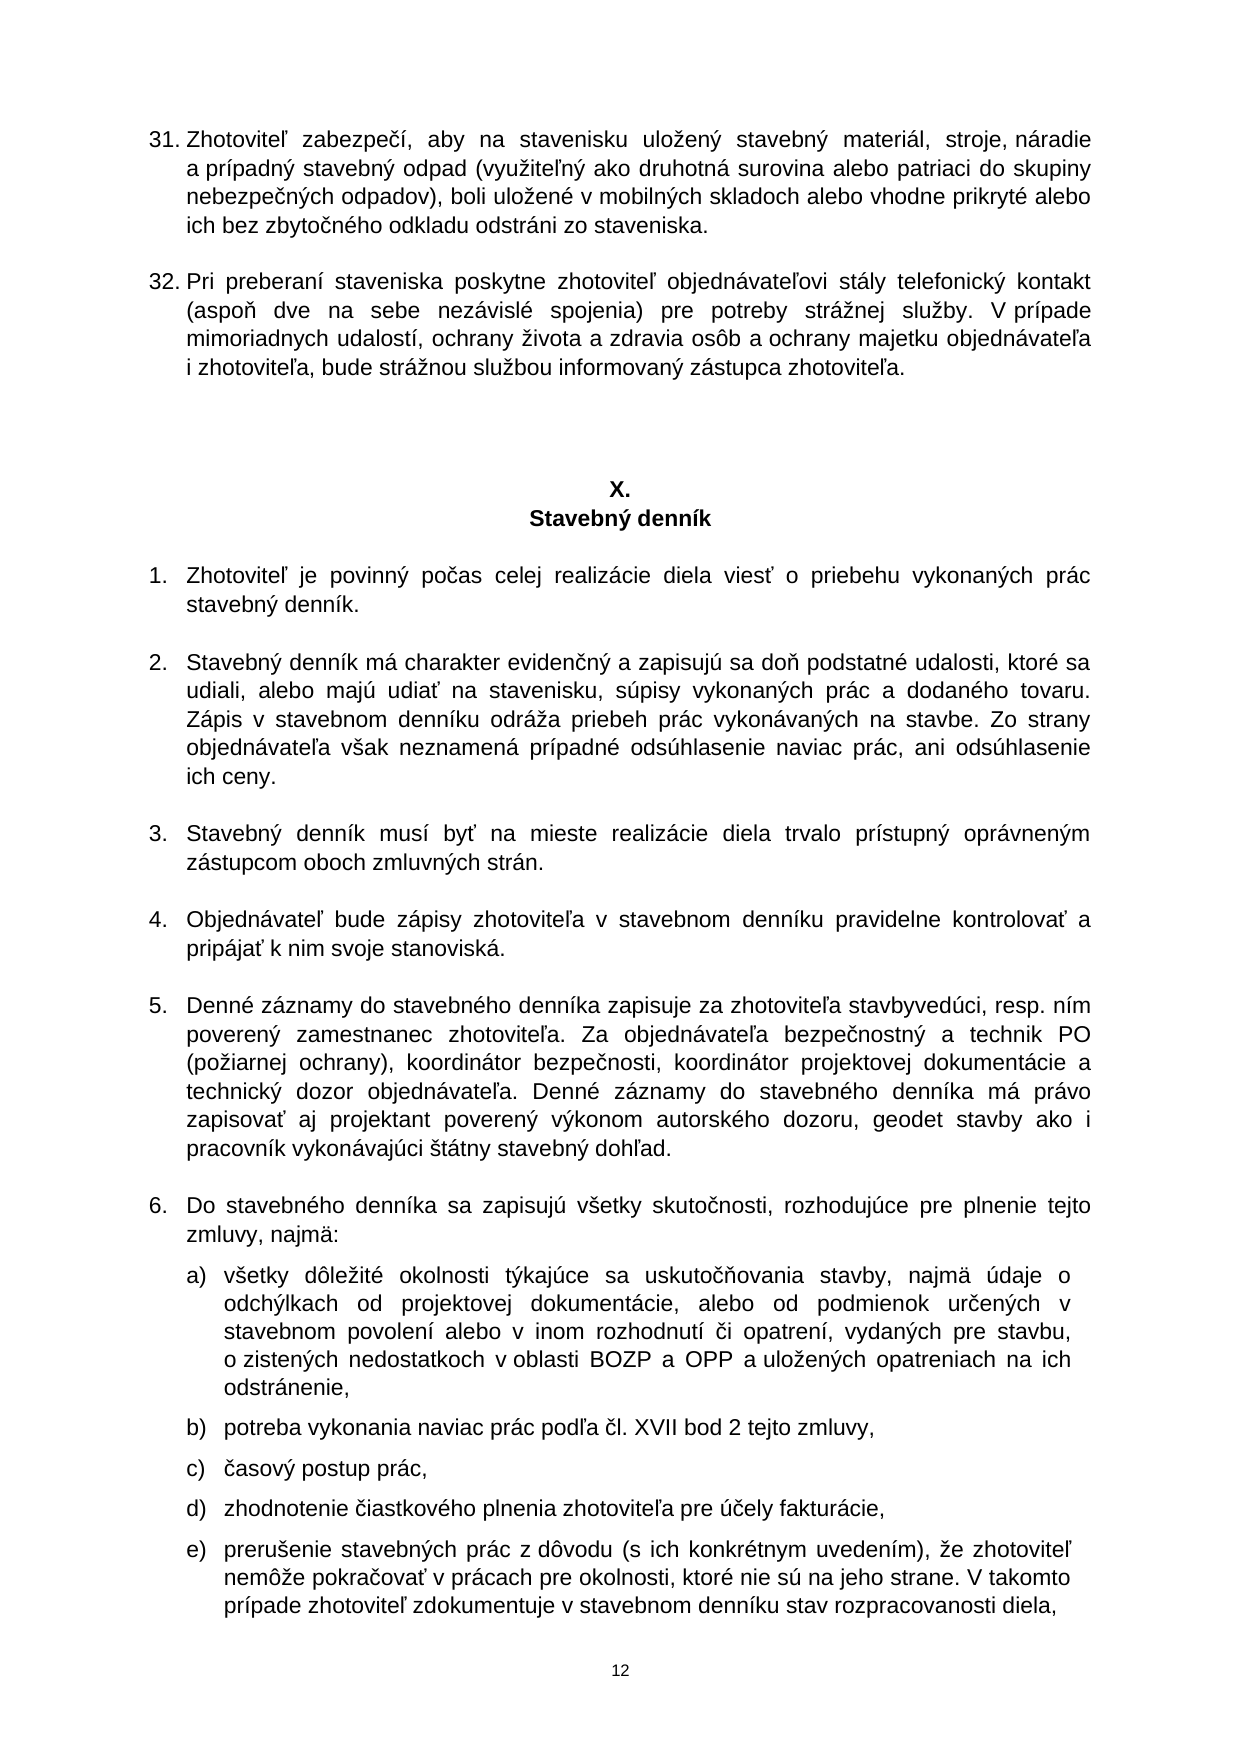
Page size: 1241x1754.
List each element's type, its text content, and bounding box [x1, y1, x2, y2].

text X. [437, 475, 803, 503]
list Zhotoviteľ je povinný počas celej realizácie diela viesť o priebehu vykonaných prác stavebný denník. [149, 561, 1091, 618]
list Do stavebného denníka sa zapisujú všetky skutočnosti, rozhodujúce pre plnenie tejto zmluvy, najmä: [149, 1191, 1091, 1248]
list Denné záznamy do stavebného denníka zapisuje za zhotoviteľa stavbyvedúci, resp. ním poverený zamestnanec zhotoviteľa. Za objednávateľa bezpečnostný a technik PO (požiarnej ochrany), koordinátor bezpečnosti, koordinátor projektovej dokumentácie a technický dozor objednávateľa. Denné záznamy do stavebného denníka má právo zapisovať aj projektant poverený výkonom autorského dozoru, geodet stavby ako i pracovník vykonávajúci štátny stavebný dohľad. [149, 991, 1091, 1162]
text Stavebný denník [437, 503, 803, 532]
list Stavebný denník musí byť na mieste realizácie diela trvalo prístupný oprávneným zástupcom oboch zmluvných strán. [149, 819, 1091, 876]
list Stavebný denník má charakter evidenčný a zapisujú sa doň podstatné udalosti, ktoré sa udiali, alebo majú udiať na stavenisku, súpisy vykonaných prác a dodaného tovaru. Zápis v stavebnom denníku odráža priebeh prác vykonávaných na stavbe. Zo strany objednávateľa však neznamená prípadné odsúhlasenie naviac prác, ani odsúhlasenie ich ceny. [149, 647, 1091, 790]
list časový postup prác, [186, 1454, 1071, 1482]
list prerušenie stavebných prác z dôvodu (s ich konkrétnym uvedením), že zhotoviteľ nemôže pokračovať v prácach pre okolnosti, ktoré nie sú na jeho strane. V takomto prípade zhotoviteľ zdokumentuje v stavebnom denníku stav rozpracovanosti diela, [186, 1535, 1071, 1619]
list Zhotoviteľ zabezpečí, aby na stavenisku uložený stavebný materiál, stroje, náradie a prípadný stavebný odpad (využiteľný ako druhotná surovina alebo patriaci do skupiny nebezpečných odpadov), boli uložené v mobilných skladoch alebo vhodne prikryté alebo ich bez zbytočného odkladu odstráni zo staveniska. [149, 124, 1091, 239]
list všetky dôležité okolnosti týkajúce sa uskutočňovania stavby, najmä údaje o odchýlkach od projektovej dokumentácie, alebo od podmienok určených v stavebnom povolení alebo v inom rozhodnutí či opatrení, vydaných pre stavbu, o zistených nedostatkoch v oblasti BOZP a OPP a uložených opatreniach na ich odstránenie, [186, 1261, 1071, 1401]
list Objednávateľ bude zápisy zhotoviteľa v stavebnom denníku pravidelne kontrolovať a pripájať k nim svoje stanoviská. [149, 905, 1091, 962]
list Pri preberaní staveniska poskytne zhotoviteľ objednávateľovi stály telefonický kontakt (aspoň dve na sebe nezávislé spojenia) pre potreby strážnej služby. V prípade mimoriadnych udalostí, ochrany života a zdravia osôb a ochrany majetku objednávateľa i zhotoviteľa, bude strážnou službou informovaný zástupca zhotoviteľa. [149, 267, 1091, 381]
list zhodnotenie čiastkového plnenia zhotoviteľa pre účely fakturácie, [186, 1494, 1071, 1522]
list potreba vykonania naviac prác podľa čl. XVII bod 2 tejto zmluvy, [186, 1413, 1071, 1441]
